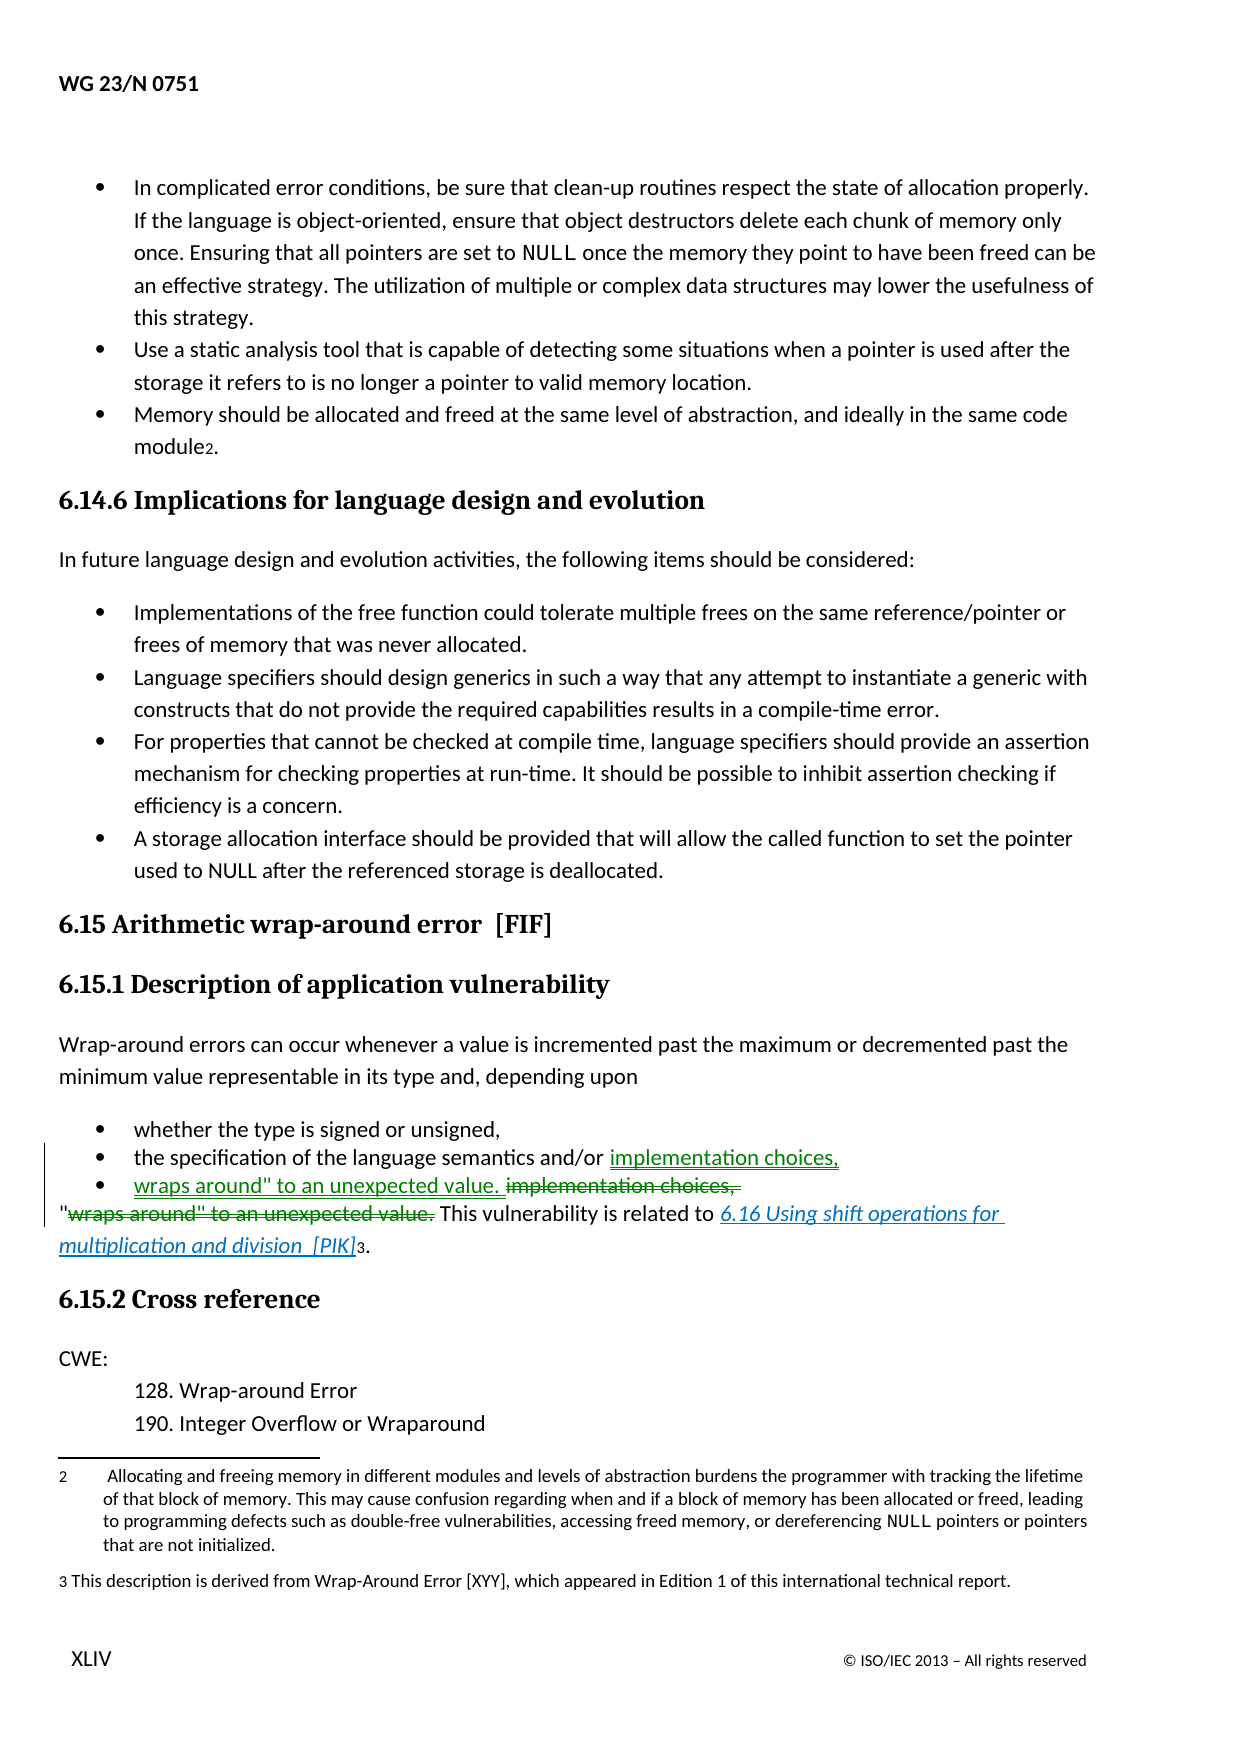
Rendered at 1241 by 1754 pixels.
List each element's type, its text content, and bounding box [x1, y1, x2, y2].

list whether the type is signed or unsigned, [96, 1115, 1099, 1143]
subtitle 6.15.2 Cross reference [58, 1284, 1099, 1315]
list Language specifiers should design generics in such a way that any attempt to instantiate a generic with constructs that do not provide the required capabilities results in a compile-time error. [96, 663, 1099, 723]
list Memory should be allocated and freed at the same level of abstraction, and ideally in the same code module. [96, 400, 1099, 460]
text 190. Integer Overflow or Wraparound [133, 1409, 1099, 1437]
list Implementations of the free function could tolerate multiple frees on the same reference/pointer or frees of memory that was never allocated. [96, 598, 1099, 658]
text " This vulnerability is related to . [58, 1199, 1099, 1259]
text In future language design and evolution activities, the following items should be considered: [58, 545, 1099, 573]
text Wrap-around errors can occur whenever a value is incremented past the maximum or decremented past the minimum value representable in its type and, depending upon [58, 1030, 1099, 1090]
subtitle 6.15 Arithmetic wrap-around error [FIF] [58, 909, 1099, 940]
text CWE: [58, 1344, 1099, 1372]
list the specification of the language semantics and/or [96, 1143, 1099, 1171]
subtitle 6.14.6 Implications for language design and evolution [58, 485, 1099, 516]
list A storage allocation interface should be provided that will allow the called function to set the pointer used to NULL after the referenced storage is deallocated. [96, 824, 1099, 884]
list In complicated error conditions, be sure that clean-up routines respect the state of allocation properly. If the language is object-oriented, ensure that object destructors delete each chunk of memory only once. Ensuring that all pointers are set to NULL once the memory they point to have been freed can be an effective strategy. The utilization of multiple or complex data structures may lower the usefulness of this strategy. [96, 173, 1099, 331]
list Use a static analysis tool that is capable of detecting some situations when a pointer is used after the storage it refers to is no longer a pointer to valid memory location. [96, 336, 1099, 396]
subtitle 6.15.1 Description of application vulnerability [58, 969, 1099, 1001]
text 128. Wrap-around Error [133, 1376, 1099, 1404]
list For properties that cannot be checked at compile time, language specifiers should provide an assertion mechanism for checking properties at run-time. It should be possible to inhibit assertion checking if efficiency is a concern. [96, 727, 1099, 819]
